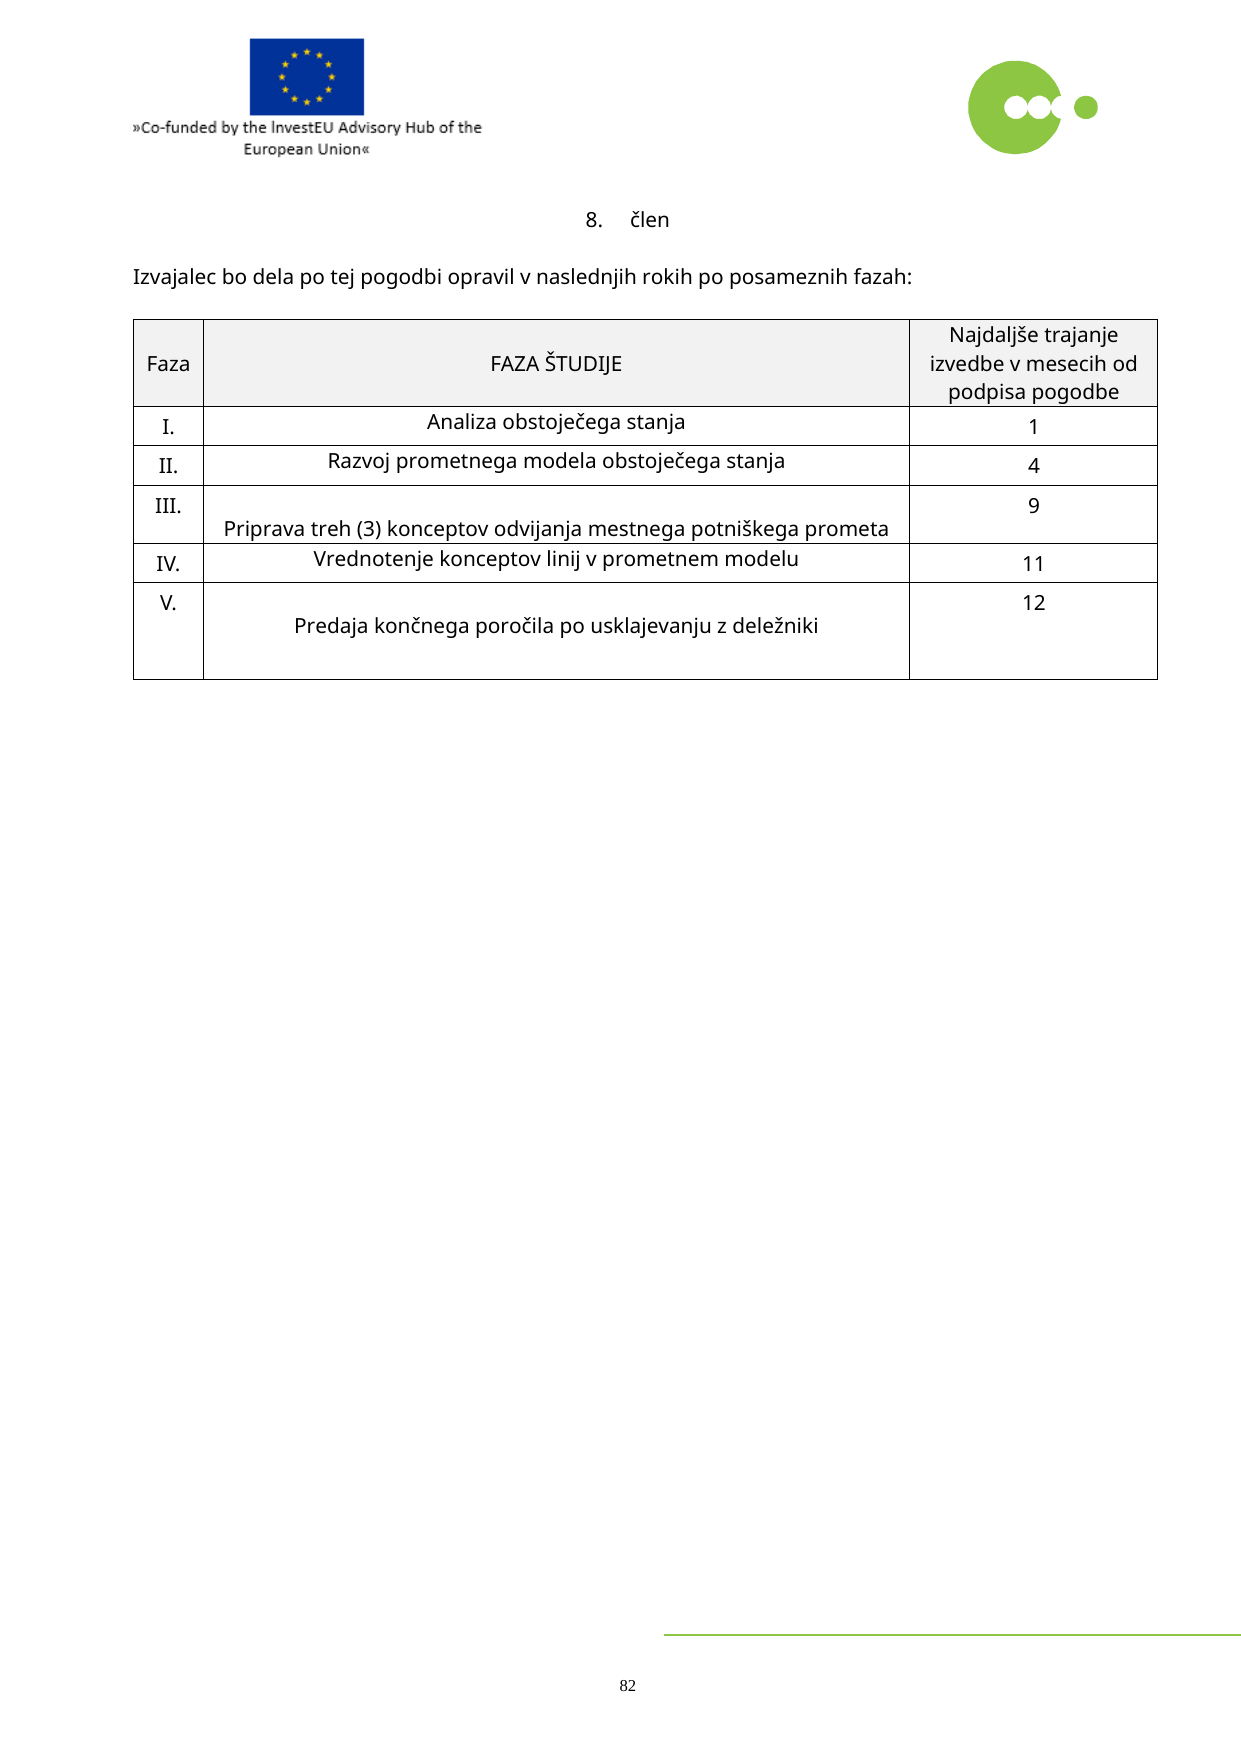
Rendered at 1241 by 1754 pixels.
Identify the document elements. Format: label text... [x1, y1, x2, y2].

table_cell Predaja končnega poročila po usklajevanju z deležniki [204, 583, 909, 678]
table_cell 12 [910, 583, 1157, 678]
table_cell III. [134, 486, 203, 543]
text Izvajalec bo dela po tej pogodbi opravil v naslednjih rokih po posameznih fazah: [133, 262, 1122, 291]
list člen [133, 206, 1122, 234]
table_cell V. [134, 583, 203, 678]
table_cell Razvoj prometnega modela obstoječega stanja [204, 446, 909, 485]
table_cell I. [134, 407, 203, 445]
table_header FAZA ŠTUDIJE [204, 320, 909, 406]
table_header Najdaljše trajanje izvedbe v mesecih od podpisa pogodbe [910, 320, 1157, 406]
table_cell 1 [910, 407, 1157, 445]
table_cell IV. [134, 544, 203, 582]
table_cell II. [134, 446, 203, 485]
table_cell Vrednotenje konceptov linij v prometnem modelu [204, 544, 909, 582]
table_cell 9 [910, 486, 1157, 543]
table_cell Analiza obstoječega stanja [204, 407, 909, 445]
table_header Faza [134, 320, 203, 406]
table_cell Priprava treh (3) konceptov odvijanja mestnega potniškega prometa [204, 486, 909, 543]
table_cell 11 [910, 544, 1157, 582]
table_cell 4 [910, 446, 1157, 485]
picture [132, 24, 485, 160]
